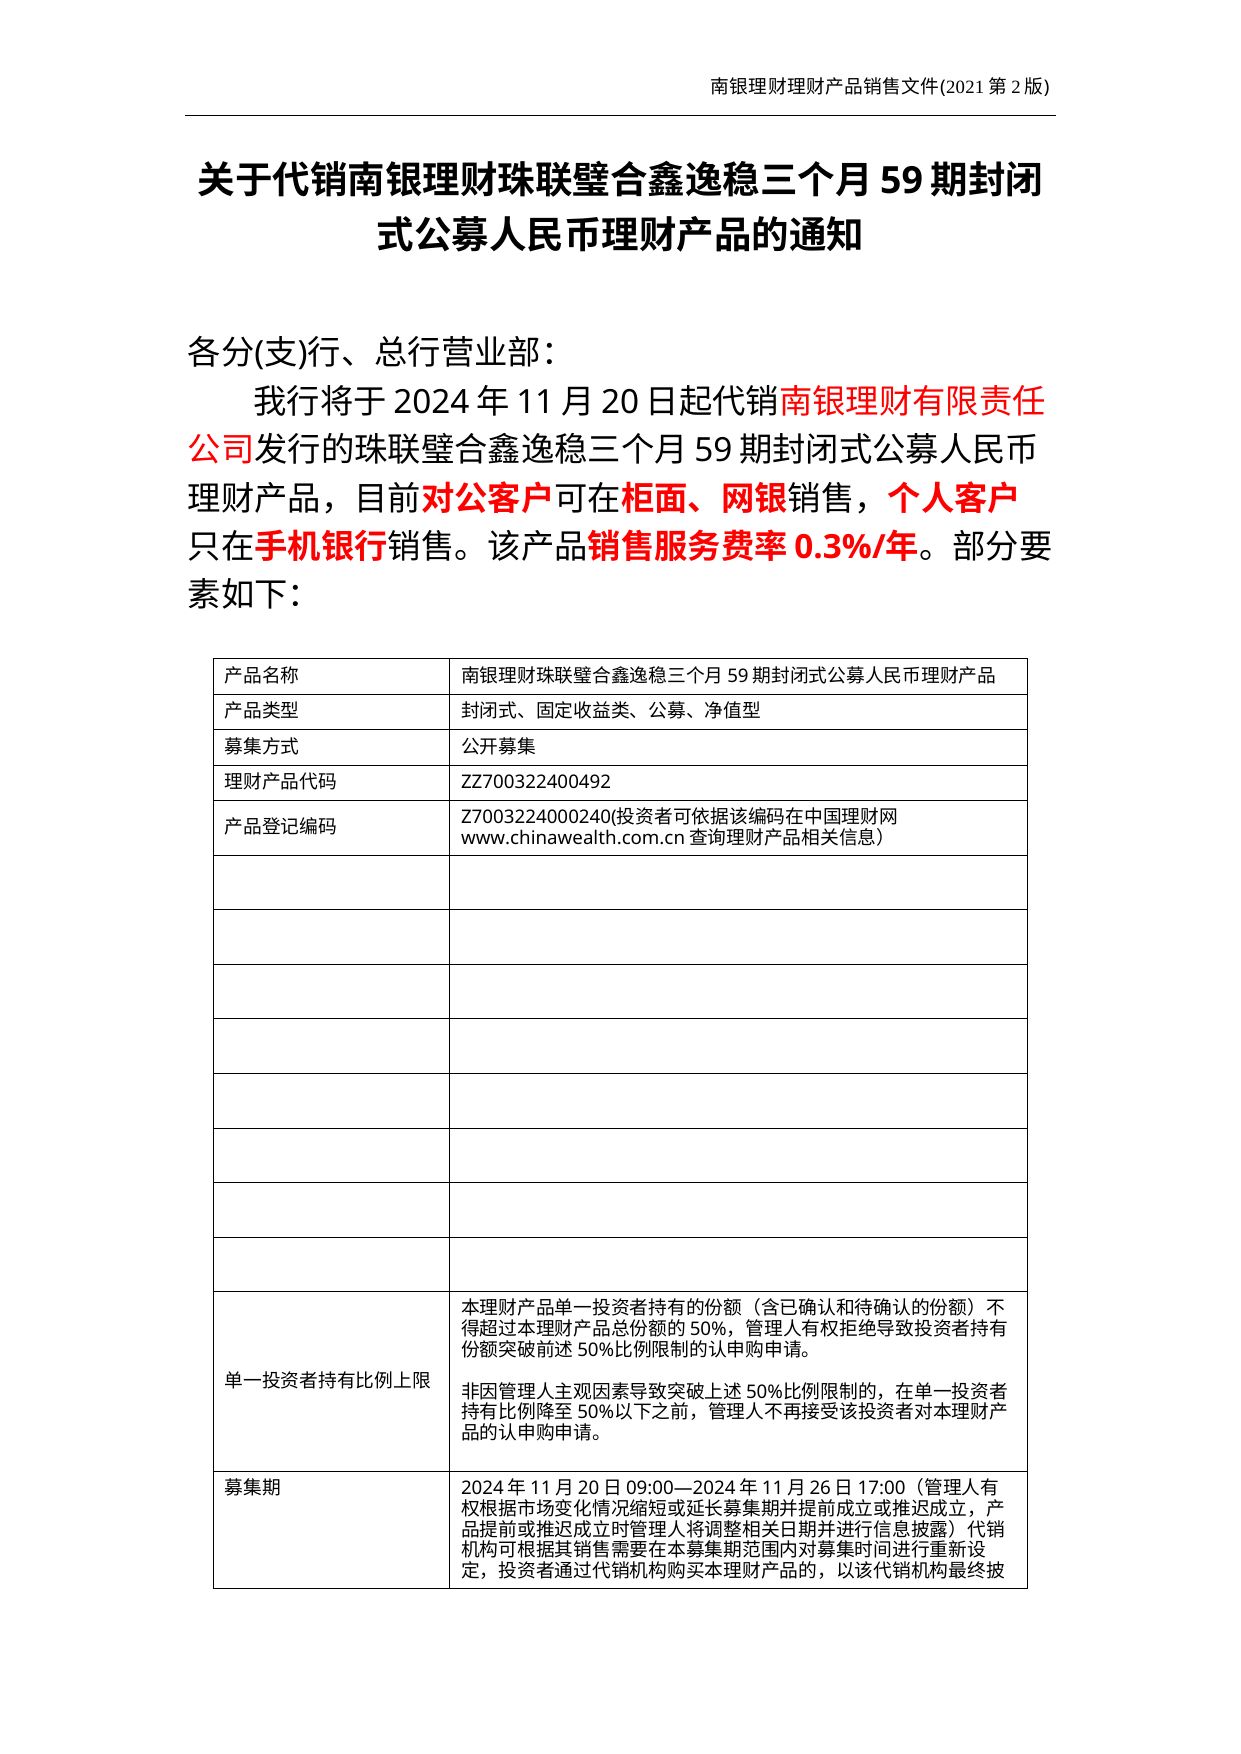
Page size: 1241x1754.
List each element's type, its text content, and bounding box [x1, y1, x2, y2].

table_cell 本理财产品单一投资者持有的份额（含已确认和待确认的份额）不得超过本理财产品总份额的50%，管理人有权拒绝导致投资者持有份额突破前述50%比例限制的认申购申请。 非因管理人主观因素导致突破上述50%比例限制的，在单一投资者持有比例降至50%以下之前，管理人不再接受该投资者对本理财产品的认申购申请。 [450, 1292, 1027, 1471]
table_cell 产品类型 [214, 695, 449, 729]
table_cell [450, 1129, 1027, 1182]
table_cell 理财产品代码 [214, 766, 449, 800]
table_cell [450, 1238, 1027, 1291]
table_cell [214, 1183, 449, 1237]
table_cell [450, 856, 1027, 909]
table_cell [214, 856, 449, 909]
table_cell [214, 1238, 449, 1291]
table_cell [214, 1129, 449, 1182]
table_cell [450, 965, 1027, 1018]
table_cell [450, 1074, 1027, 1127]
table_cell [450, 1472, 1027, 1588]
table_cell [214, 965, 449, 1018]
table_header 产品名称 [214, 659, 449, 694]
table_cell 产品登记编码 [214, 801, 449, 854]
table_cell ZZ700322400492 [450, 766, 1027, 800]
text 关于代销南银理财珠联璧合鑫逸稳三个月59期封闭式公募人民币理财产品的通知 [187, 150, 1053, 259]
table_cell [214, 1019, 449, 1073]
text 各分(支)行、总行营业部： [187, 317, 1053, 374]
table_cell 封闭式、固定收益类、公募、净值型 [450, 695, 1027, 729]
table_cell 公开募集 [450, 730, 1027, 764]
table_cell [214, 1074, 449, 1127]
table_cell [450, 910, 1027, 964]
table_header 南银理财珠联璧合鑫逸稳三个月59期封闭式公募人民币理财产品 [450, 659, 1027, 694]
table_cell [450, 1019, 1027, 1073]
table_cell 募集方式 [214, 730, 449, 764]
text 我行将于2024年11月20日起代销南银理财有限责任公司发行的珠联璧合鑫逸稳三个月59期封闭式公募人民币理财产品，目前对公客户可在柜面、网银销售，个人客户只在手机银行销售。该产品销售服务费率0.3%/年。部分要素如下： [187, 374, 1053, 616]
table_cell 募集期 [214, 1472, 449, 1588]
table_cell Z7003224000240(投资者可依据该编码在中国理财网www.chinawealth.com.cn查询理财产品相关信息） [450, 801, 1027, 854]
table_cell [214, 910, 449, 964]
table_cell [450, 1183, 1027, 1237]
table_cell 单一投资者持有比例上限 [214, 1292, 449, 1471]
